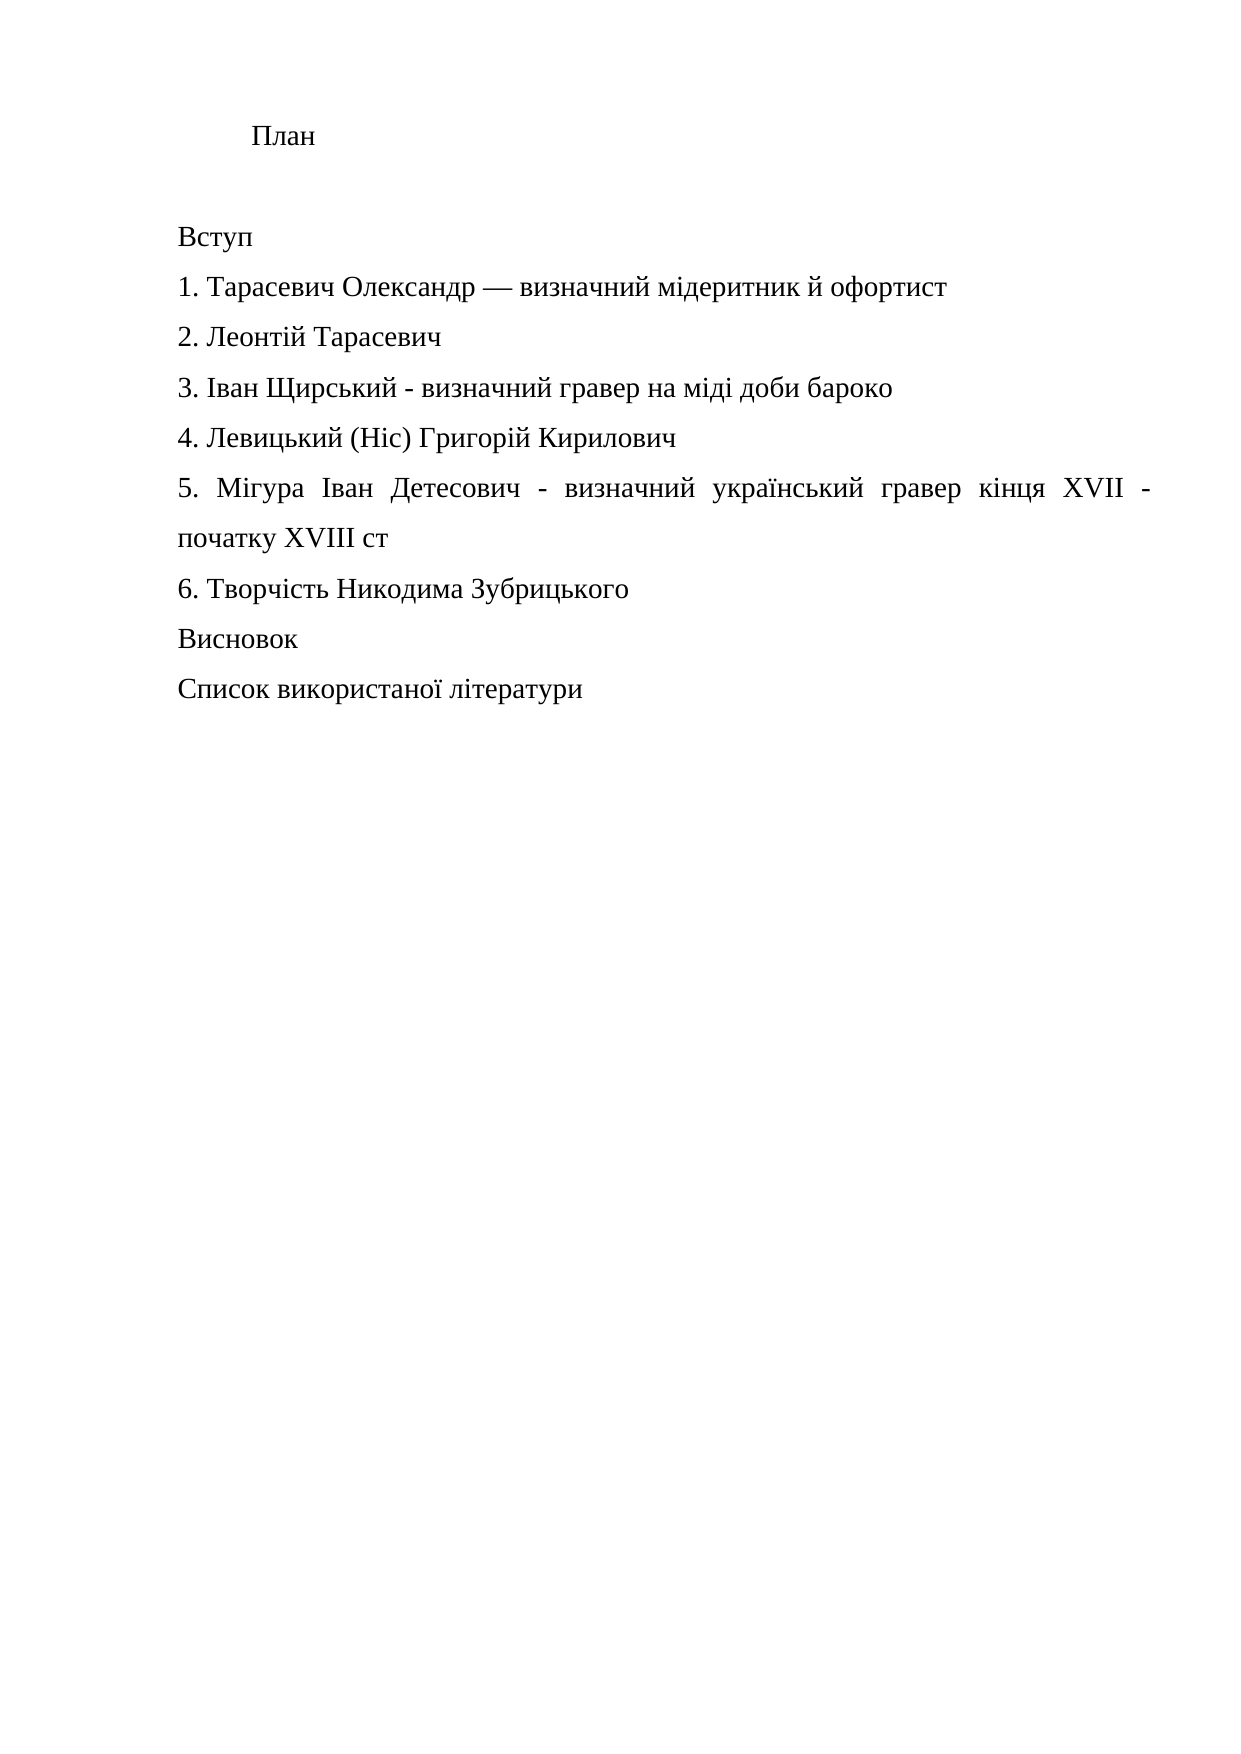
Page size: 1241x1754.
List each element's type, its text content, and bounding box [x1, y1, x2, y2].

text 6. Творчість Никодима Зубрицького [177, 571, 1152, 604]
text 2. Леонтій Тарасевич [177, 319, 1152, 353]
text 5. Мігура Іван Детесович - визначний український гравер кінця XVII - початку XVIII ст [177, 470, 1152, 554]
text 3. Іван Щирський - визначний гравер на міді доби бароко [177, 370, 1152, 403]
text 1. Тарасевич Олександр — визначний мідеритник й офортист [177, 269, 1152, 303]
text Список використаної літератури [177, 672, 1152, 705]
text План [177, 118, 1152, 152]
text Висновок [177, 621, 1152, 655]
text Вступ [177, 219, 1152, 252]
text 4. Левицький (Ніс) Григорій Кирилович [177, 420, 1152, 453]
